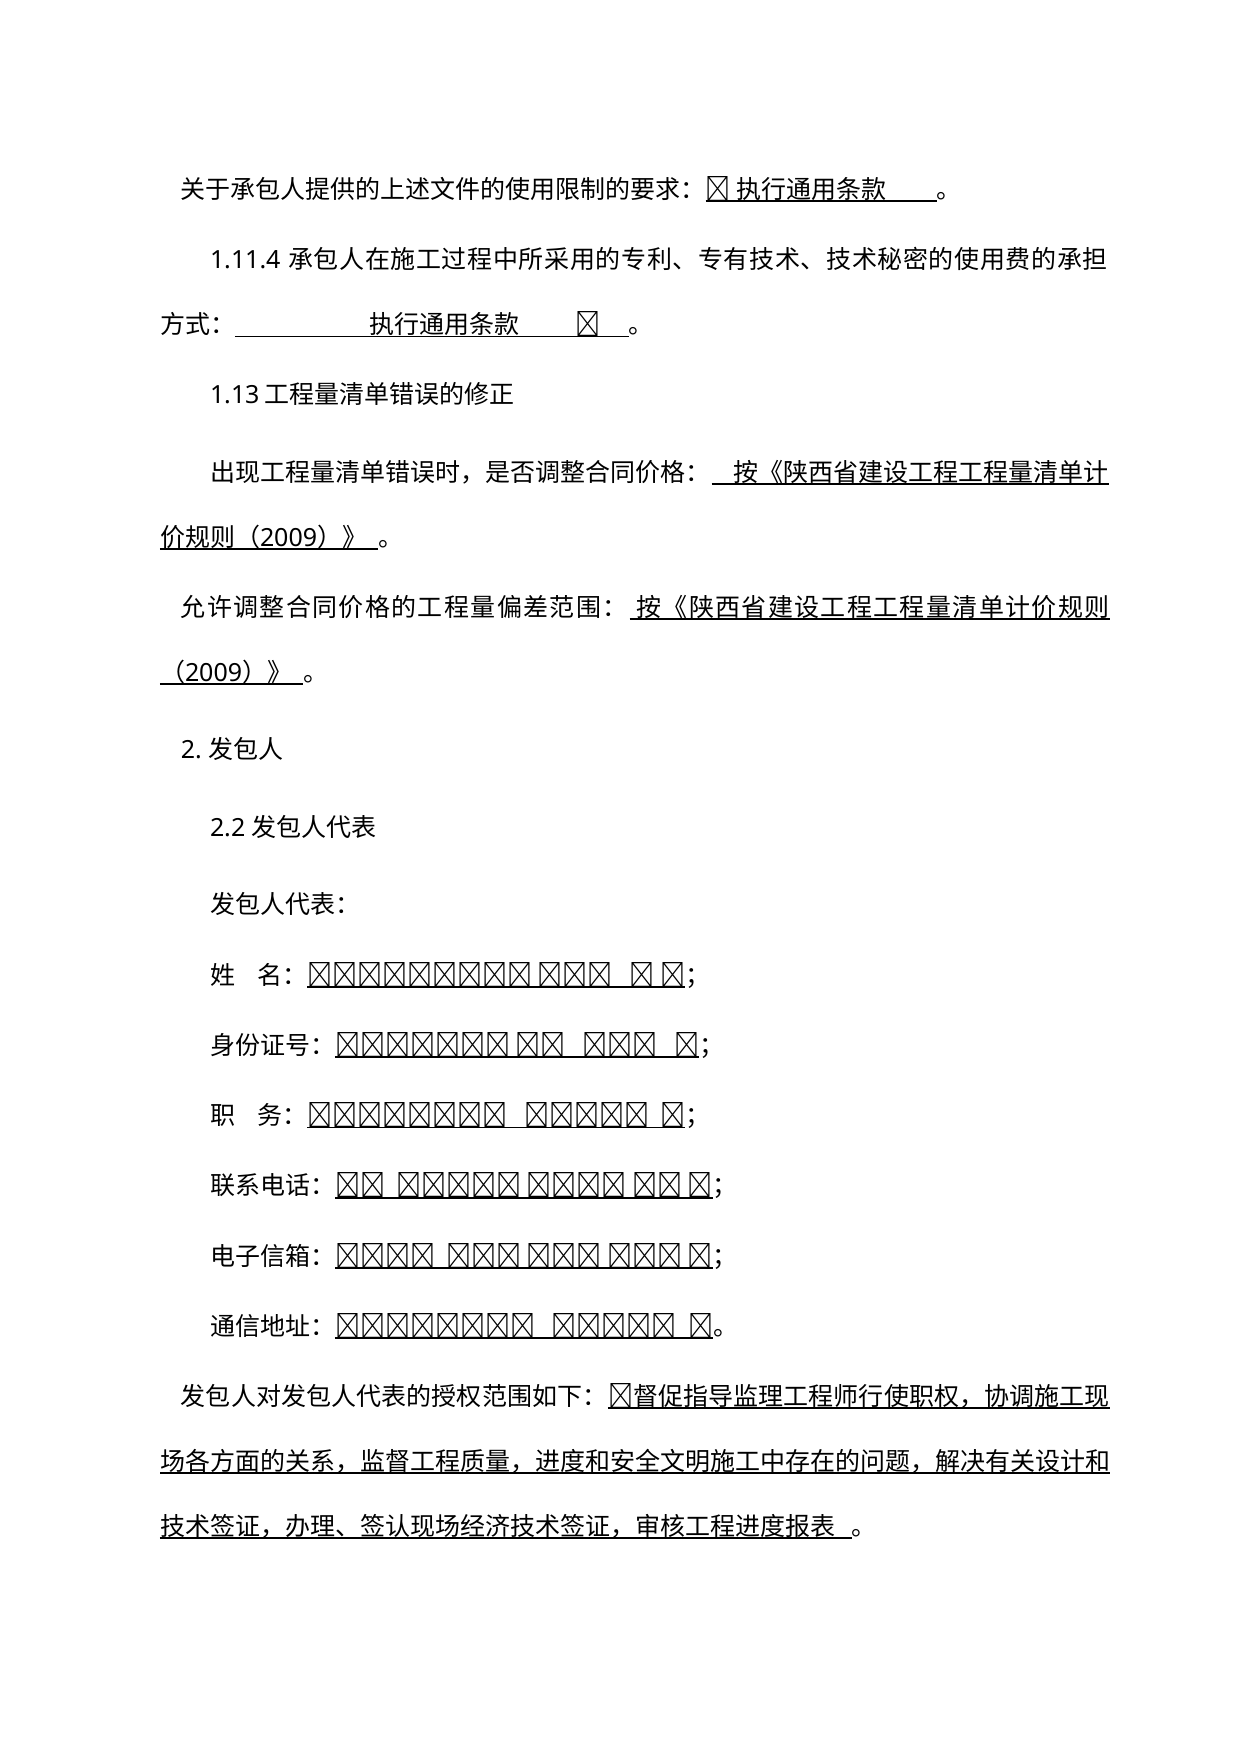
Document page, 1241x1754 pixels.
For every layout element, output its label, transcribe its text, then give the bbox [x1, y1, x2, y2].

text 2.2 发包人代表 [160, 793, 1110, 858]
text 出现工程量清单错误时，是否调整合同价格： 按《陕西省建设工程工程量清单计价规则（2009）》 。 [160, 438, 1110, 568]
text 1.13工程量清单错误的修正 [160, 360, 1110, 425]
text 关于承包人提供的上述文件的使用限制的要求： 执行通用条款 。 [160, 155, 1110, 220]
text 联系电话：    ； [160, 1151, 1110, 1216]
text 发包人对发包人代表的授权范围如下：督促指导监理工程师行使职权，协调施工现场各方面的关系，监督工程质量，进度和安全文明施工中存在的问题，解决有关设计和技术签证，办理、签认现场经济技术签证，审核工程进度报表 。 [160, 1474, 1110, 1557]
text 职 务：  ； [160, 1081, 1110, 1146]
text 2. 发包人 [160, 716, 1110, 781]
text 允许调整合同价格的工程量偏差范围： 按《陕西省建设工程工程量清单计价规则（2009）》 。 [160, 573, 1110, 703]
text 姓 名：   ； [160, 941, 1110, 1006]
text 发包人对发包人代表的授权范围如下：督促指导监理工程师行使职权，协调施工现场各方面的关系，监督工程质量，进度和安全文明施工中存在的问题，解决有关设计和技术签证，办理、签认现场经济技术签证，审核工程进度报表 。 [160, 1362, 1110, 1472]
text 电子信箱：    ； [160, 1222, 1110, 1287]
text 发包人代表： [160, 871, 1110, 936]
text 1.11.4 承包人在施工过程中所采用的专利、专有技术、技术秘密的使用费的承担方式： 执行通用条款  。 [160, 225, 1110, 355]
text 身份证号：   ； [160, 1011, 1110, 1076]
text 通信地址：  。 [160, 1292, 1110, 1357]
